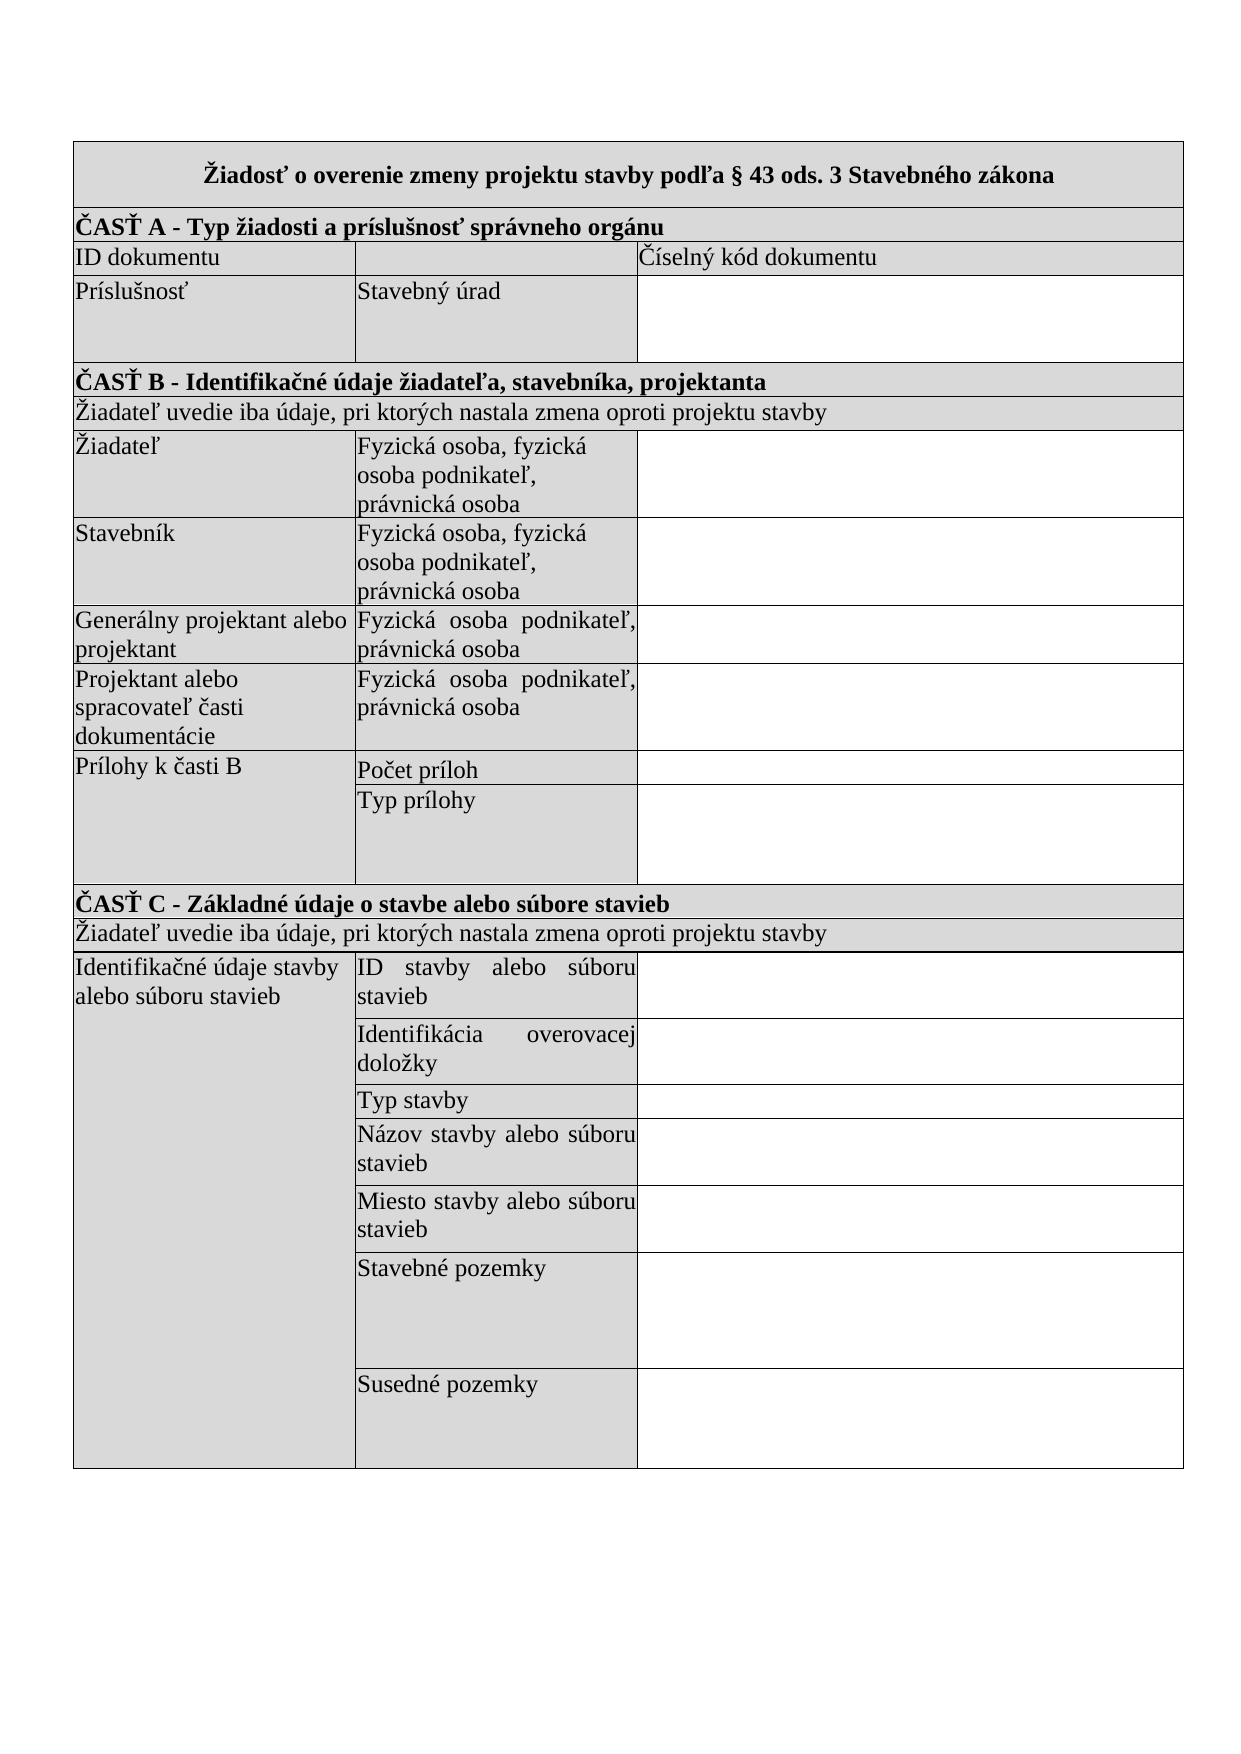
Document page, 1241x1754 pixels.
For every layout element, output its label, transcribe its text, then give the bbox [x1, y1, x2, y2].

table_cell Prílohy k časti B [74, 751, 355, 883]
table_cell [638, 518, 1183, 604]
table_cell [638, 276, 1183, 362]
table_cell Identifikácia overovacej doložky [356, 1019, 637, 1084]
table_cell Stavebné pozemky [356, 1253, 637, 1368]
table_cell [638, 431, 1183, 517]
table_cell Číselný kód dokumentu [638, 242, 1183, 275]
table_cell Žiadateľ uvedie iba údaje, pri ktorých nastala zmena oproti projektu stavby [74, 919, 1183, 951]
table_cell ČASŤ A - Typ žiadosti a príslušnosť správneho orgánu [74, 208, 1183, 241]
table_cell Fyzická osoba podnikateľ, právnická osoba [356, 606, 637, 663]
table_cell ID dokumentu [74, 242, 355, 275]
table_cell Fyzická osoba, fyzická osoba podnikateľ, právnická osoba [356, 518, 637, 604]
table_cell [638, 785, 1183, 883]
table_cell Žiadateľ [74, 431, 355, 517]
table_header Žiadosť o overenie zmeny projektu stavby podľa § 43 ods. 3 Stavebného zákona [74, 142, 1183, 207]
table_cell Miesto stavby alebo súboru stavieb [356, 1186, 637, 1252]
table_cell Názov stavby alebo súboru stavieb [356, 1119, 637, 1185]
table_cell [638, 953, 1183, 1018]
table_cell [638, 1119, 1183, 1185]
table_cell Susedné pozemky [356, 1369, 637, 1468]
table_cell [638, 1369, 1183, 1468]
table_cell Stavebný úrad [356, 276, 637, 362]
table_cell [638, 1186, 1183, 1252]
table_cell Generálny projektant alebo projektant [74, 606, 355, 663]
table_cell [638, 751, 1183, 784]
table_cell [356, 242, 637, 275]
table_cell Fyzická osoba podnikateľ, právnická osoba [356, 664, 637, 750]
table_cell [638, 1019, 1183, 1084]
table_cell Počet príloh [356, 751, 637, 784]
table_cell Typ stavby [356, 1085, 637, 1118]
table_cell Stavebník [74, 518, 355, 604]
table_cell Projektant alebo spracovateľ časti dokumentácie [74, 664, 355, 750]
table_cell ČASŤ C - Základné údaje o stavbe alebo súbore stavieb [74, 885, 1183, 917]
table_cell [638, 664, 1183, 750]
table_cell [638, 1085, 1183, 1118]
table_cell Identifikačné údaje stavby alebo súboru stavieb [74, 953, 355, 1468]
table_cell Príslušnosť [74, 276, 355, 362]
table_cell [638, 606, 1183, 663]
table_cell Fyzická osoba, fyzická osoba podnikateľ, právnická osoba [356, 431, 637, 517]
table_cell ID stavby alebo súboru stavieb [356, 953, 637, 1018]
table_cell ČASŤ B - Identifikačné údaje žiadateľa, stavebníka, projektanta [74, 363, 1183, 396]
table_cell Žiadateľ uvedie iba údaje, pri ktorých nastala zmena oproti projektu stavby [74, 397, 1183, 430]
table_cell Typ prílohy [356, 785, 637, 883]
table_cell [638, 1253, 1183, 1368]
